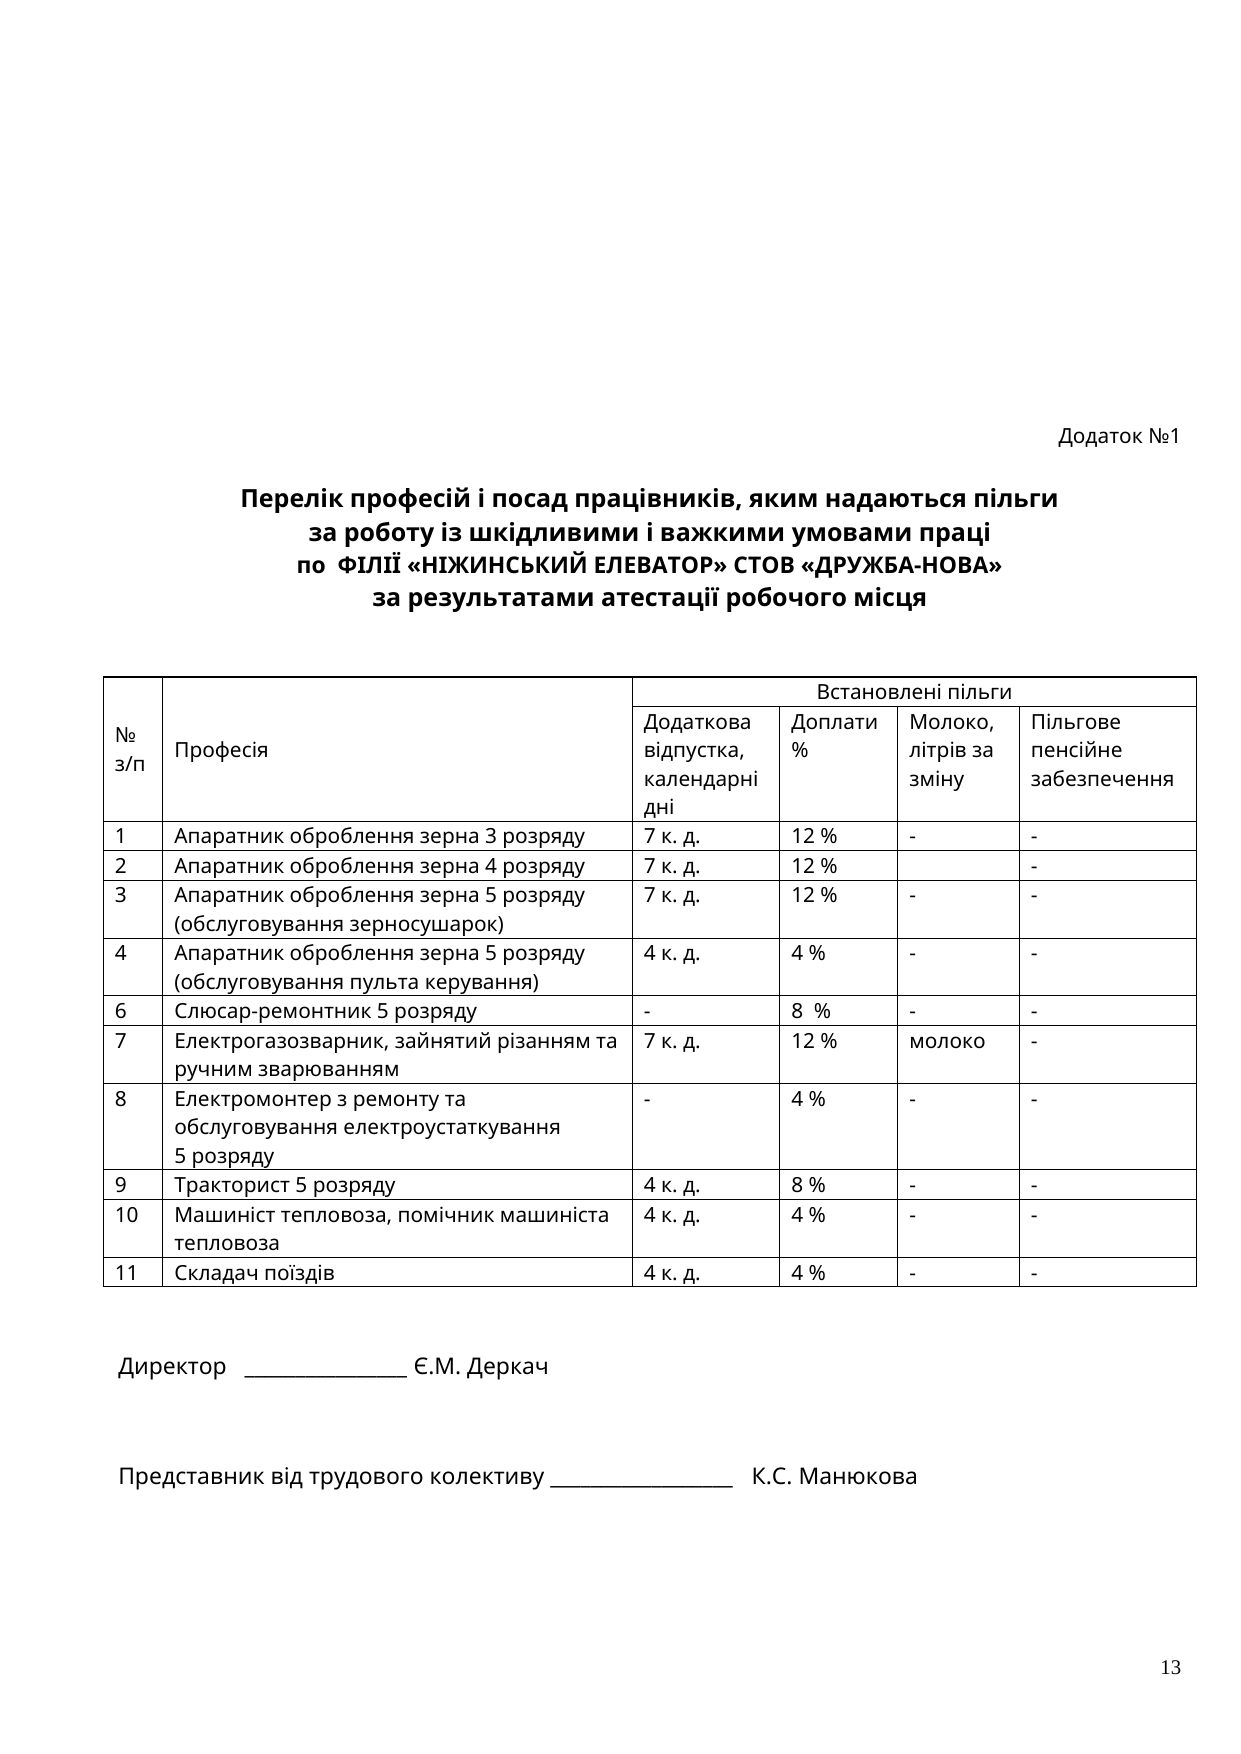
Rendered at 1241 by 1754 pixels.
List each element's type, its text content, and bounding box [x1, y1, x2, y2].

table_cell - [1020, 996, 1196, 1025]
table_cell - [1020, 822, 1196, 850]
table_cell Машиніст тепловоза, помічник машиніста тепловоза [163, 1200, 632, 1257]
table_cell 4 к. д. [633, 1170, 779, 1199]
table_cell 4 % [780, 1258, 897, 1286]
text Директор ________________ Є.М. Деркач [118, 1349, 1181, 1381]
table_cell - [898, 881, 1019, 937]
text по ФІЛІЇ «НІЖИНСЬКИЙ ЕЛЕВАТОР» СТОВ «ДРУЖБА-НОВА» [118, 548, 1181, 580]
table_cell - [633, 996, 779, 1025]
table_cell 12 % [780, 851, 897, 879]
table_cell Апаратник оброблення зерна 4 розряду [163, 851, 632, 879]
table_cell - [898, 996, 1019, 1025]
table_cell 7 к. д. [633, 881, 779, 937]
table_cell 8 [104, 1084, 162, 1169]
table_cell - [1020, 1084, 1196, 1169]
table_cell Апаратник оброблення зерна 5 розряду (обслуговування зерносушарок) [163, 881, 632, 937]
table_cell 7 к. д. [633, 822, 779, 850]
text Перелік професій і посад працівників, яким надаються пільги [118, 480, 1181, 514]
table_cell 7 к. д. [633, 1026, 779, 1083]
table_cell 11 [104, 1258, 162, 1286]
table_cell Апаратник оброблення зерна 3 розряду [163, 822, 632, 850]
table_cell - [1020, 1200, 1196, 1257]
table_cell 6 [104, 996, 162, 1025]
table_cell 1 [104, 822, 162, 850]
table_cell - [1020, 851, 1196, 879]
table_cell - [898, 939, 1019, 995]
table_cell - [1020, 1170, 1196, 1199]
table_cell 8 % [780, 996, 897, 1025]
text за результатами атестації робочого місця [118, 580, 1181, 614]
table_cell - [898, 1170, 1019, 1199]
table_header Професія [163, 678, 632, 821]
table_cell 4 к. д. [633, 1258, 779, 1286]
table_cell молоко [898, 1026, 1019, 1083]
table_cell 4 % [780, 939, 897, 995]
table_cell 12 % [780, 822, 897, 850]
table_cell 7 к. д. [633, 851, 779, 879]
table_cell - [1020, 1258, 1196, 1286]
table_header Встановлені пільги [633, 678, 1196, 706]
table_cell 8 % [780, 1170, 897, 1199]
table_cell Електрогазозварник, зайнятий різанням та ручним зварюванням [163, 1026, 632, 1083]
table_cell 4 [104, 939, 162, 995]
table_cell 10 [104, 1200, 162, 1257]
text Додаток №1 [118, 421, 1181, 449]
table_cell [898, 851, 1019, 879]
table_cell 4 % [780, 1200, 897, 1257]
table_cell Доплати % [780, 707, 897, 821]
table_cell Додаткова відпустка, календарні дні [633, 707, 779, 821]
table_cell Тракторист 5 розряду [163, 1170, 632, 1199]
table_cell Пільгове пенсійне забезпечення [1020, 707, 1196, 821]
table_cell - [898, 822, 1019, 850]
table_cell - [898, 1084, 1019, 1169]
table_header № з/п [104, 678, 162, 821]
table_cell 9 [104, 1170, 162, 1199]
table_cell Складач поїздів [163, 1258, 632, 1286]
table_cell - [1020, 1026, 1196, 1083]
table_cell - [898, 1200, 1019, 1257]
table_cell - [898, 1258, 1019, 1286]
table_cell 4 к. д. [633, 1200, 779, 1257]
table_cell 3 [104, 881, 162, 937]
table_cell Електромонтер з ремонту та обслуговування електроустаткування 5 розряду [163, 1084, 632, 1169]
table_cell 12 % [780, 1026, 897, 1083]
table_cell - [633, 1084, 779, 1169]
table_cell - [1020, 881, 1196, 937]
text Представник від трудового колективу __________________ К.С. Манюкова [118, 1460, 1181, 1491]
table_cell Слюсар-ремонтник 5 розряду [163, 996, 632, 1025]
table_cell 12 % [780, 881, 897, 937]
text за роботу із шкідливими і важкими умовами праці [118, 514, 1181, 548]
table_cell Апаратник оброблення зерна 5 розряду (обслуговування пульта керування) [163, 939, 632, 995]
table_cell 2 [104, 851, 162, 879]
table_cell Молоко, літрів за зміну [898, 707, 1019, 821]
table_cell 4 к. д. [633, 939, 779, 995]
table_cell 4 % [780, 1084, 897, 1169]
table_cell - [1020, 939, 1196, 995]
table_cell 7 [104, 1026, 162, 1083]
